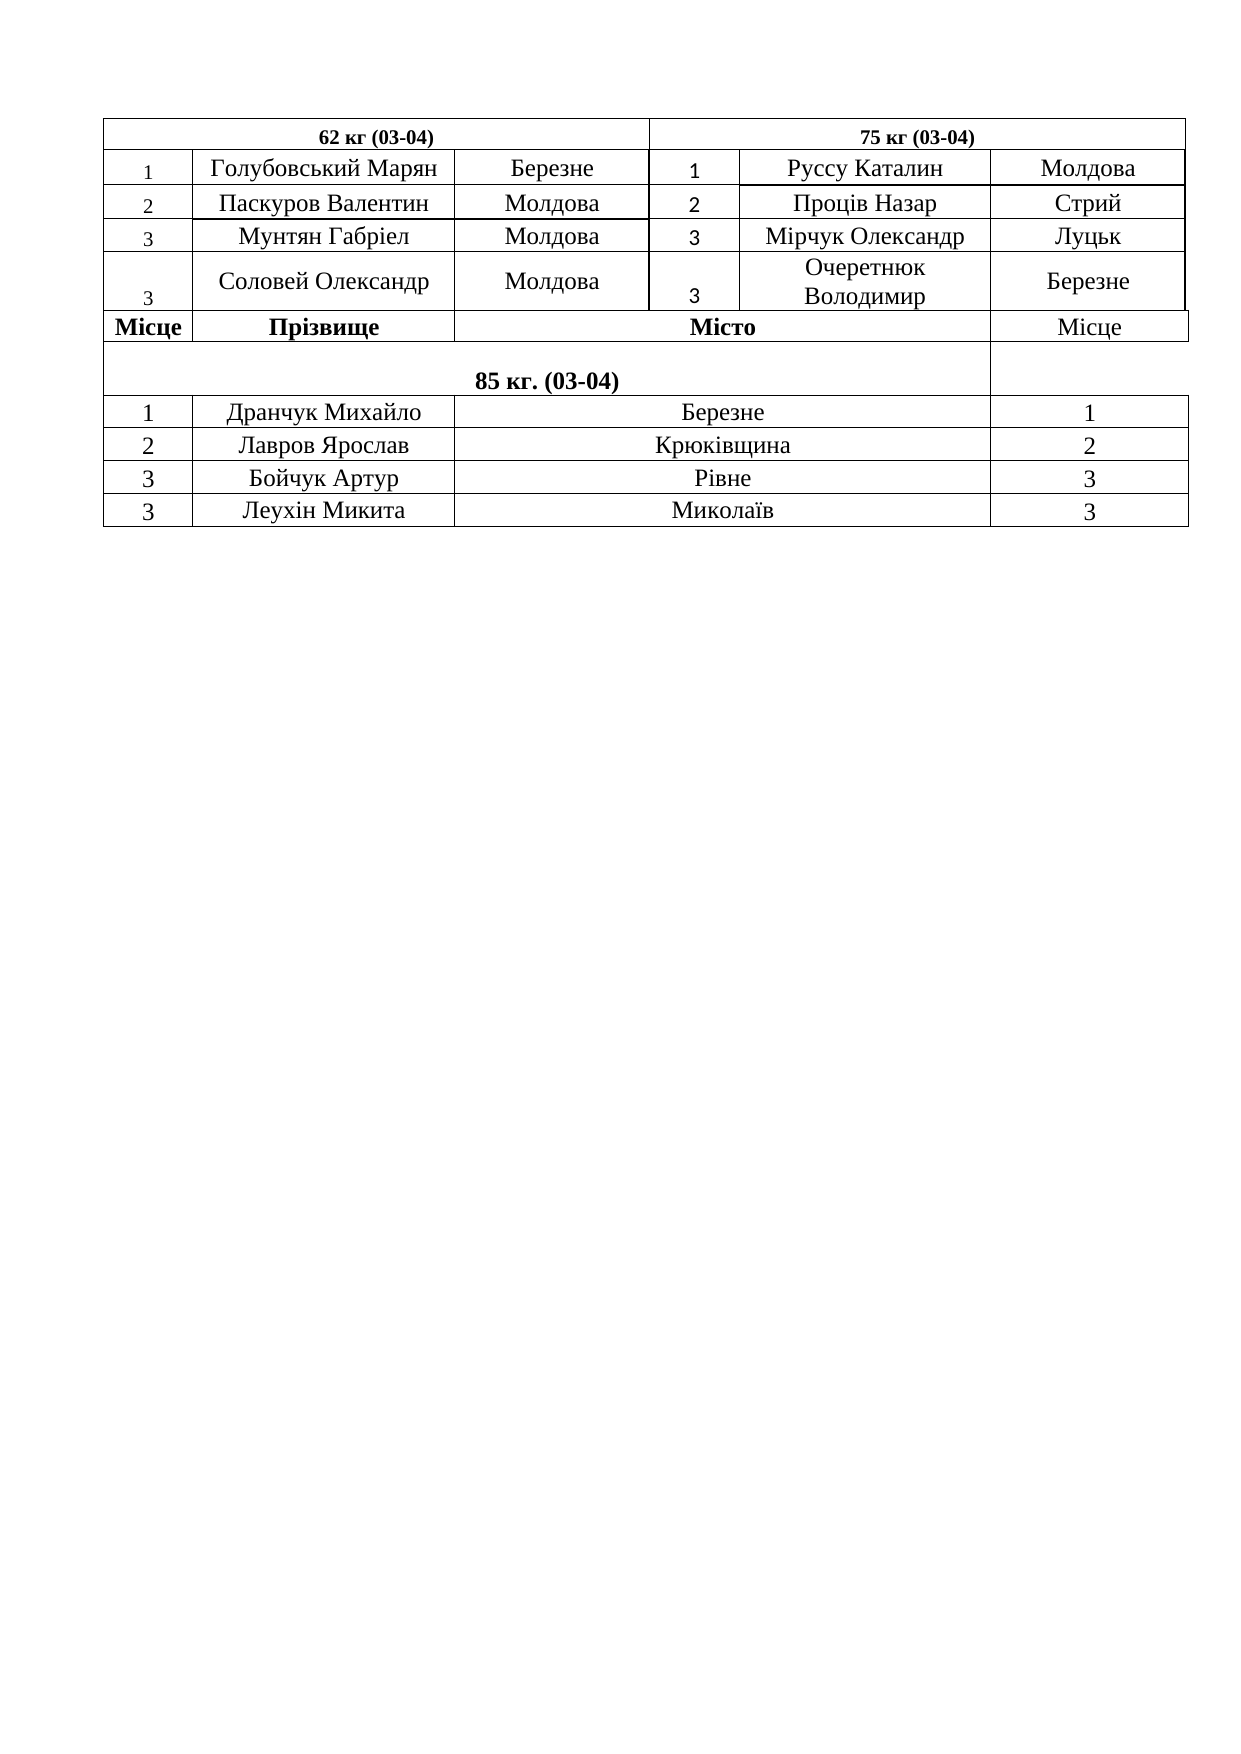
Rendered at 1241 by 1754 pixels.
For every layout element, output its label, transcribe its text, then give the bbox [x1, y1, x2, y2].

table_cell Лавров Ярослав [193, 428, 454, 460]
table_cell Мунтян Габріел [193, 220, 454, 251]
table_cell Місце [991, 311, 1188, 341]
table_cell Стрий [991, 186, 1184, 218]
table_cell 2 [104, 428, 192, 460]
table_cell Бойчук Артур [193, 461, 454, 493]
table_cell Миколаїв [455, 494, 990, 526]
table_cell 3 [104, 252, 192, 309]
table_cell 3 [650, 219, 739, 251]
table_cell Молдова [455, 220, 648, 251]
table_cell 1 [104, 396, 192, 427]
table_cell Очеретнюк Володимир [740, 252, 990, 309]
table_cell 2 [650, 185, 739, 218]
table_cell Березне [991, 252, 1184, 309]
table_cell Місце [104, 311, 192, 341]
table_cell 1 [650, 150, 739, 184]
table_cell 3 [104, 494, 192, 526]
table_cell 62 кг (03-04) [104, 119, 649, 149]
table_cell Соловей Олександр [193, 252, 454, 309]
table_cell Молдова [455, 252, 648, 309]
table_cell Мірчук Олександр [740, 219, 990, 251]
table_cell 3 [991, 461, 1188, 493]
table_cell Рівне [455, 461, 990, 493]
table_cell Голубовський Марян [193, 150, 454, 184]
table_cell 3 [104, 461, 192, 493]
table_cell Березне [455, 150, 648, 184]
table_cell Дранчук Михайло [193, 396, 454, 427]
table_cell Молдова [991, 150, 1184, 184]
table_cell Руссу Каталин [740, 150, 990, 184]
table_cell 1 [991, 396, 1188, 427]
table_cell Березне [455, 396, 990, 427]
table_cell 3 [104, 219, 192, 251]
table_cell Прізвище [193, 311, 454, 341]
table_cell Проців Назар [740, 186, 990, 218]
table_cell 2 [991, 428, 1188, 460]
table_cell Леухін Микита [193, 494, 454, 526]
table_cell Молдова [455, 185, 648, 218]
table_cell 75 кг (03-04) [650, 119, 1185, 149]
table_cell Крюківщина [455, 428, 990, 460]
table_cell Паскуров Валентин [193, 185, 454, 218]
table_cell 3 [991, 494, 1188, 526]
table_cell Луцьк [991, 219, 1184, 251]
table_cell 85 кг. (03-04) [104, 342, 990, 394]
table_cell Місто [455, 311, 990, 341]
table_cell 2 [104, 185, 192, 218]
table_cell 1 [104, 150, 192, 184]
table_cell 3 [650, 252, 739, 309]
